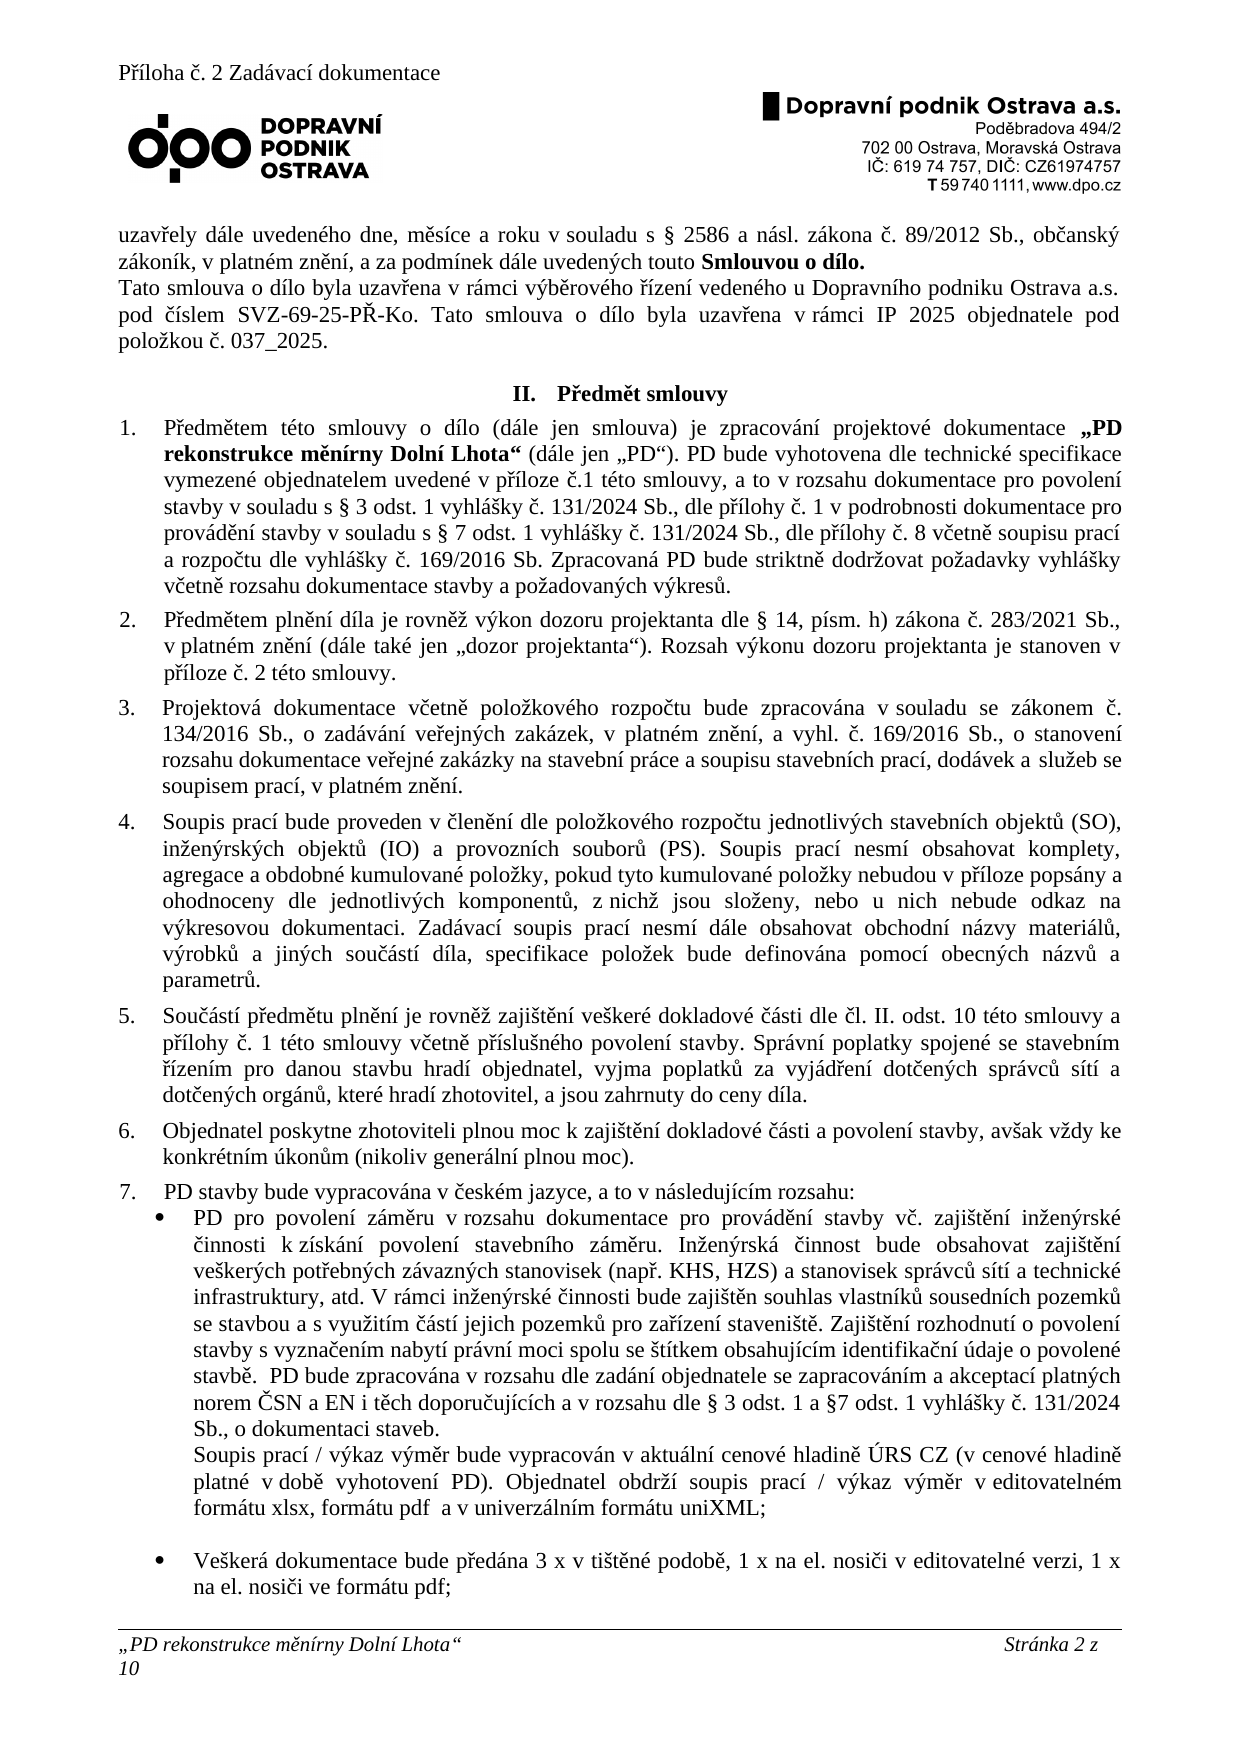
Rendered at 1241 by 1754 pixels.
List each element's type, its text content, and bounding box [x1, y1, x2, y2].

picture [128, 114, 383, 183]
list Soupis prací bude proveden v členění dle položkového rozpočtu jednotlivých stavebních objektů (SO), inženýrských objektů (IO) a provozních souborů (PS). Soupis prací nesmí obsahovat komplety, agregace a obdobné kumulované položky, pokud tyto kumulované položky nebudou v příloze popsány a ohodnoceny dle jednotlivých komponentů, z nichž jsou složeny, nebo u nich nebude odkaz na výkresovou dokumentaci. Zadávací soupis prací nesmí dále obsahovat obchodní názvy materiálů, výrobků a jiných součástí díla, specifikace položek bude definována pomocí obecných názvů a parametrů. [118, 808, 1122, 993]
list Projektová dokumentace včetně položkového rozpočtu bude zpracována v souladu se zákonem č. 134/2016 Sb., o zadávání veřejných zakázek, v platném znění, a vyhl. č. 169/2016 Sb., o stanovení rozsahu dokumentace veřejné zakázky na stavební práce a soupisu stavebních prací, dodávek a služeb se soupisem prací, v platném znění. [118, 693, 1122, 799]
list PD pro povolení záměru v rozsahu dokumentace pro provádění stavby vč. zajištění inženýrské činnosti k získání povolení stavebního záměru. Inženýrská činnost bude obsahovat zajištění veškerých potřebných závazných stanovisek (např. KHS, HZS) a stanovisek správců sítí a technické infrastruktury, atd. V rámci inženýrské činnosti bude zajištěn souhlas vlastníků sousedních pozemků se stavbou a s využitím částí jejich pozemků pro zařízení staveniště. Zajištění rozhodnutí o povolení stavby s vyznačením nabytí právní moci spolu se štítkem obsahujícím identifikační údaje o povolené stavbě. PD bude zpracována v rozsahu dle zadání objednatele se zapracováním a akceptací platných norem ČSN a EN i těch doporučujících a v rozsahu dle § 3 odst. 1 a §7 odst. 1 vyhlášky č. 131/2024 Sb., o dokumentaci staveb. [156, 1204, 1122, 1442]
list Předmět smlouvy [118, 380, 1122, 406]
text uzavřely dále uvedeného dne, měsíce a roku v souladu s § 2586 a násl. zákona č. 89/2012 Sb., občanský zákoník, v platném znění, a za podmínek dále uvedených touto Smlouvou o dílo. [118, 222, 1120, 274]
list Veškerá dokumentace bude předána 3 x v tištěné podobě, 1 x na el. nosiči v editovatelné verzi, 1 x na el. nosiči ve formátu pdf; [156, 1547, 1122, 1600]
list Předmětem této smlouvy o dílo (dále jen smlouva) je zpracování projektové dokumentace „PD rekonstrukce měnírny Dolní Lhota“ (dále jen „PD“). PD bude vyhotovena dle technické specifikace vymezené objednatelem uvedené v příloze č.1 této smlouvy, a to v rozsahu dokumentace pro povolení stavby v souladu s § 3 odst. 1 vyhlášky č. 131/2024 Sb., dle přílohy č. 1 v podrobnosti dokumentace pro provádění stavby v souladu s § 7 odst. 1 vyhlášky č. 131/2024 Sb., dle přílohy č. 8 včetně soupisu prací a rozpočtu dle vyhlášky č. 169/2016 Sb. Zpracovaná PD bude striktně dodržovat požadavky vyhlášky včetně rozsahu dokumentace stavby a požadovaných výkresů. [119, 414, 1122, 598]
list Objednatel poskytne zhotoviteli plnou moc k zajištění dokladové části a povolení stavby, avšak vždy ke konkrétním úkonům (nikoliv generální plnou moc). [118, 1117, 1122, 1170]
text Soupis prací / výkaz výměr bude vypracován v aktuální cenové hladině ÚRS CZ (v cenové hladině platné v době vyhotovení PD). Objednatel obdrží soupis prací / výkaz výměr v editovatelném formátu xlsx, formátu pdf a v univerzálním formátu uniXML; [193, 1442, 1122, 1521]
text Tato smlouva o dílo byla uzavřena v rámci výběrového řízení vedeného u Dopravního podniku Ostrava a.s. pod číslem SVZ-69-25-PŘ-Ko. Tato smlouva o dílo byla uzavřena v rámci IP 2025 objednatele pod položkou č. 037_2025. [118, 274, 1120, 353]
list Součástí předmětu plnění je rovněž zajištění veškeré dokladové části dle čl. II. odst. 10 této smlouvy a přílohy č. 1 této smlouvy včetně příslušného povolení stavby. Správní poplatky spojené se stavebním řízením pro danou stavbu hradí objednatel, vyjma poplatků za vyjádření dotčených správců sítí a dotčených orgánů, které hradí zhotovitel, a jsou zahrnuty do ceny díla. [118, 1002, 1122, 1108]
list PD stavby bude vypracována v českém jazyce, a to v následujícím rozsahu: [119, 1178, 1122, 1204]
picture [762, 92, 1121, 194]
list Předmětem plnění díla je rovněž výkon dozoru projektanta dle § 14, písm. h) zákona č. 283/2021 Sb., v platném znění (dále také jen „dozor projektanta“). Rozsah výkonu dozoru projektanta je stanoven v příloze č. 2 této smlouvy. [119, 606, 1122, 685]
